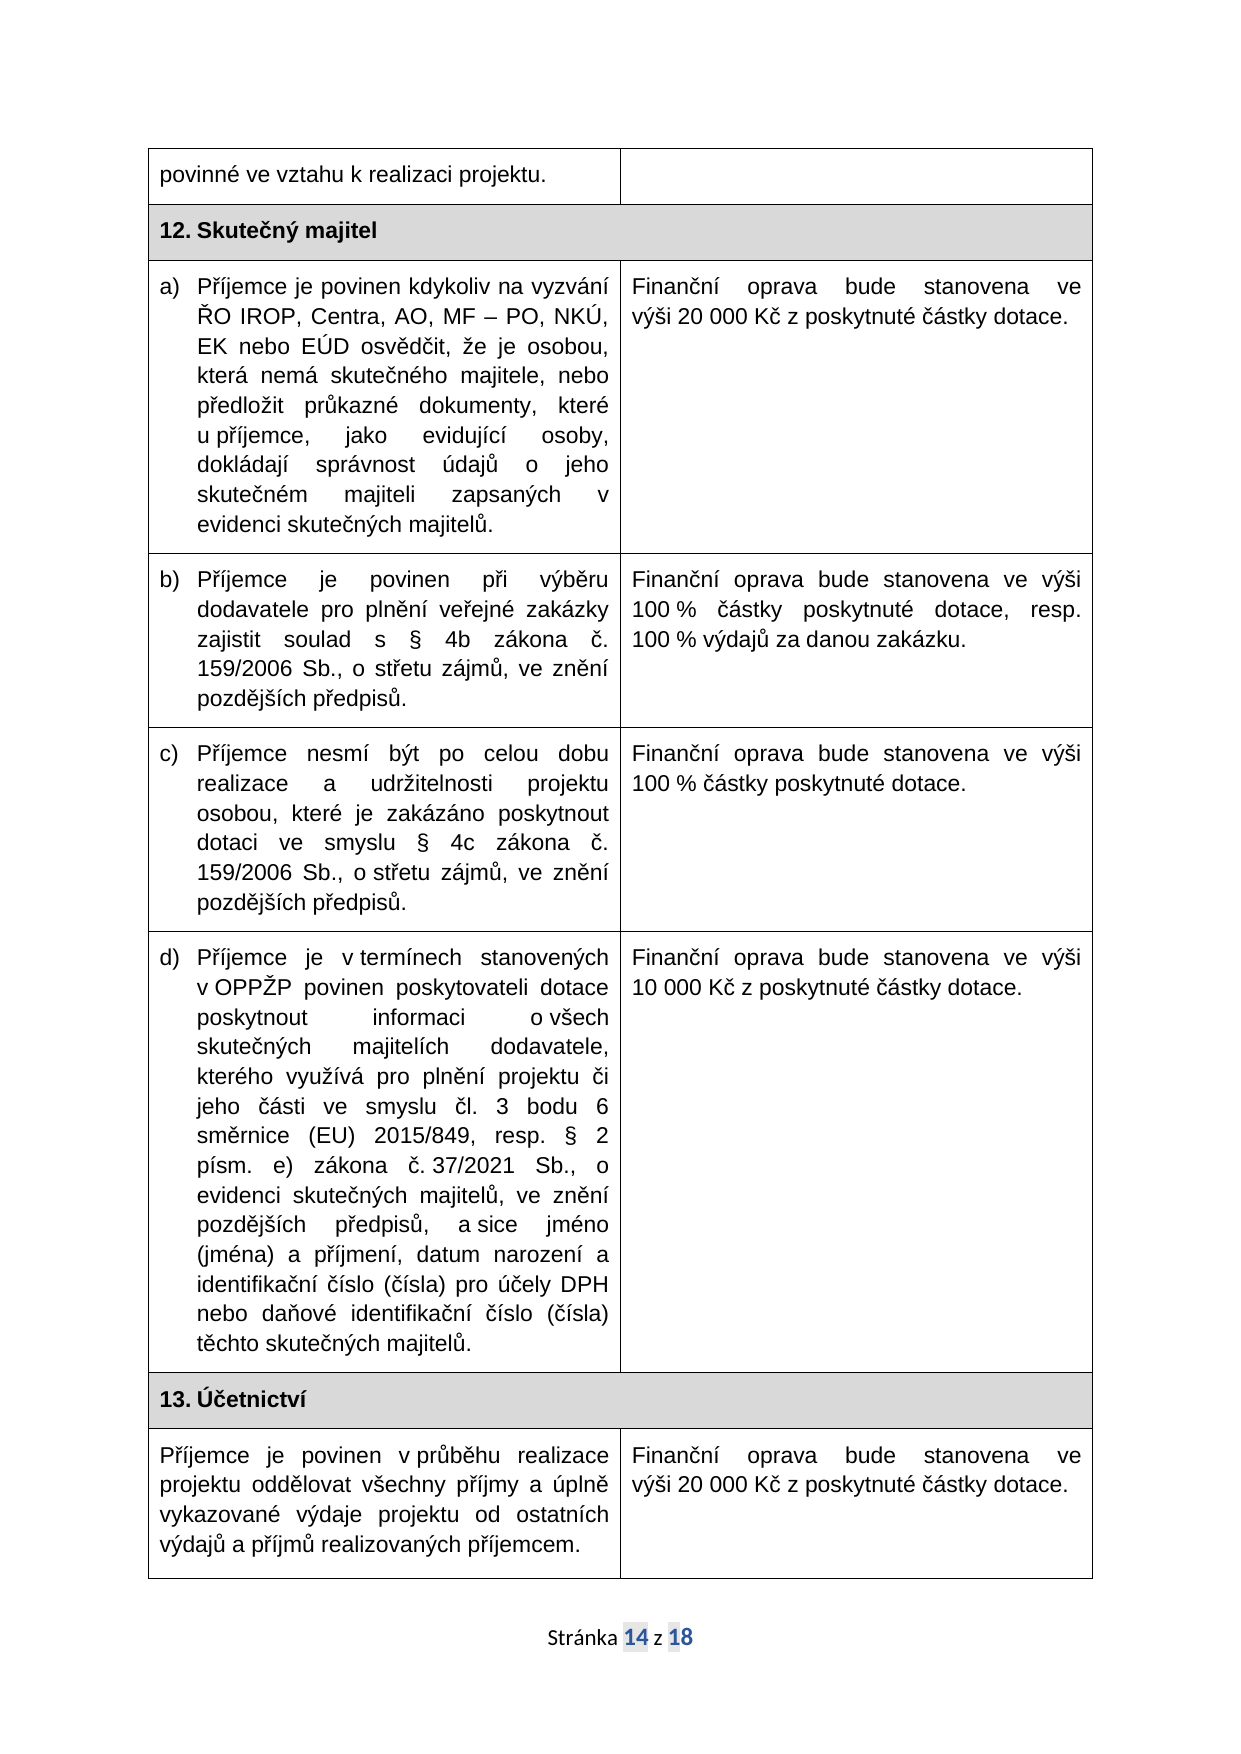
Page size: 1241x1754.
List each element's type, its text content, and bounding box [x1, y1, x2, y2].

table_cell Příjemce je v termínech stanovených v OPPŽP povinen poskytovateli dotace poskytnout informaci o všech skutečných majitelích dodavatele, kterého využívá pro plnění projektu či jeho části ve smyslu čl. 3 bodu 6 směrnice (EU) 2015/849, resp. § 2 písm. e) zákona č. 37/2021 Sb., o evidenci skutečných majitelů, ve znění pozdějších předpisů, a sice jméno (jména) a příjmení, datum narození a identifikační číslo (čísla) pro účely DPH nebo daňové identifikační číslo (čísla) těchto skutečných majitelů. [149, 932, 620, 1372]
table_cell Účetnictví [149, 1373, 1092, 1428]
table_cell Skutečný majitel [149, 205, 1092, 260]
table_cell Finanční oprava bude stanovena ve výši 100 % částky poskytnuté dotace, resp. 100 % výdajů za danou zakázku. [621, 554, 1092, 727]
table_cell Příjemce je povinen při výběru dodavatele pro plnění veřejné zakázky zajistit soulad s § 4b zákona č. 159/2006 Sb., o střetu zájmů, ve znění pozdějších předpisů. [149, 554, 620, 727]
table_cell Příjemce je povinen kdykoliv na vyzvání ŘO IROP, Centra, AO, MF – PO, NKÚ, EK nebo EÚD osvědčit, že je osobou, která nemá skutečného majitele, nebo předložit průkazné dokumenty, které u příjemce, jako evidující osoby, dokládají správnost údajů o jeho skutečném majiteli zapsaných v evidenci skutečných majitelů. [149, 261, 620, 553]
table_cell Finanční oprava bude stanovena ve výši 20 000 Kč z poskytnuté částky dotace. [621, 1429, 1092, 1577]
table_cell Finanční oprava bude stanovena ve výši 100 % částky poskytnuté dotace. [621, 728, 1092, 931]
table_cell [621, 261, 1092, 553]
table_cell Příjemce nesmí být po celou dobu realizace a udržitelnosti projektu osobou, které je zakázáno poskytnout dotaci ve smyslu § 4c zákona č. 159/2006 Sb., o střetu zájmů, ve znění pozdějších předpisů. [149, 728, 620, 931]
table_cell Příjemce je povinen v průběhu realizace projektu oddělovat všechny příjmy a úplně vykazované výdaje projektu od ostatních výdajů a příjmů realizovaných příjemcem. [149, 1429, 620, 1577]
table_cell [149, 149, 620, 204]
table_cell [621, 149, 1092, 204]
table_cell Finanční oprava bude stanovena ve výši 10 000 Kč z poskytnuté částky dotace. [621, 932, 1092, 1372]
